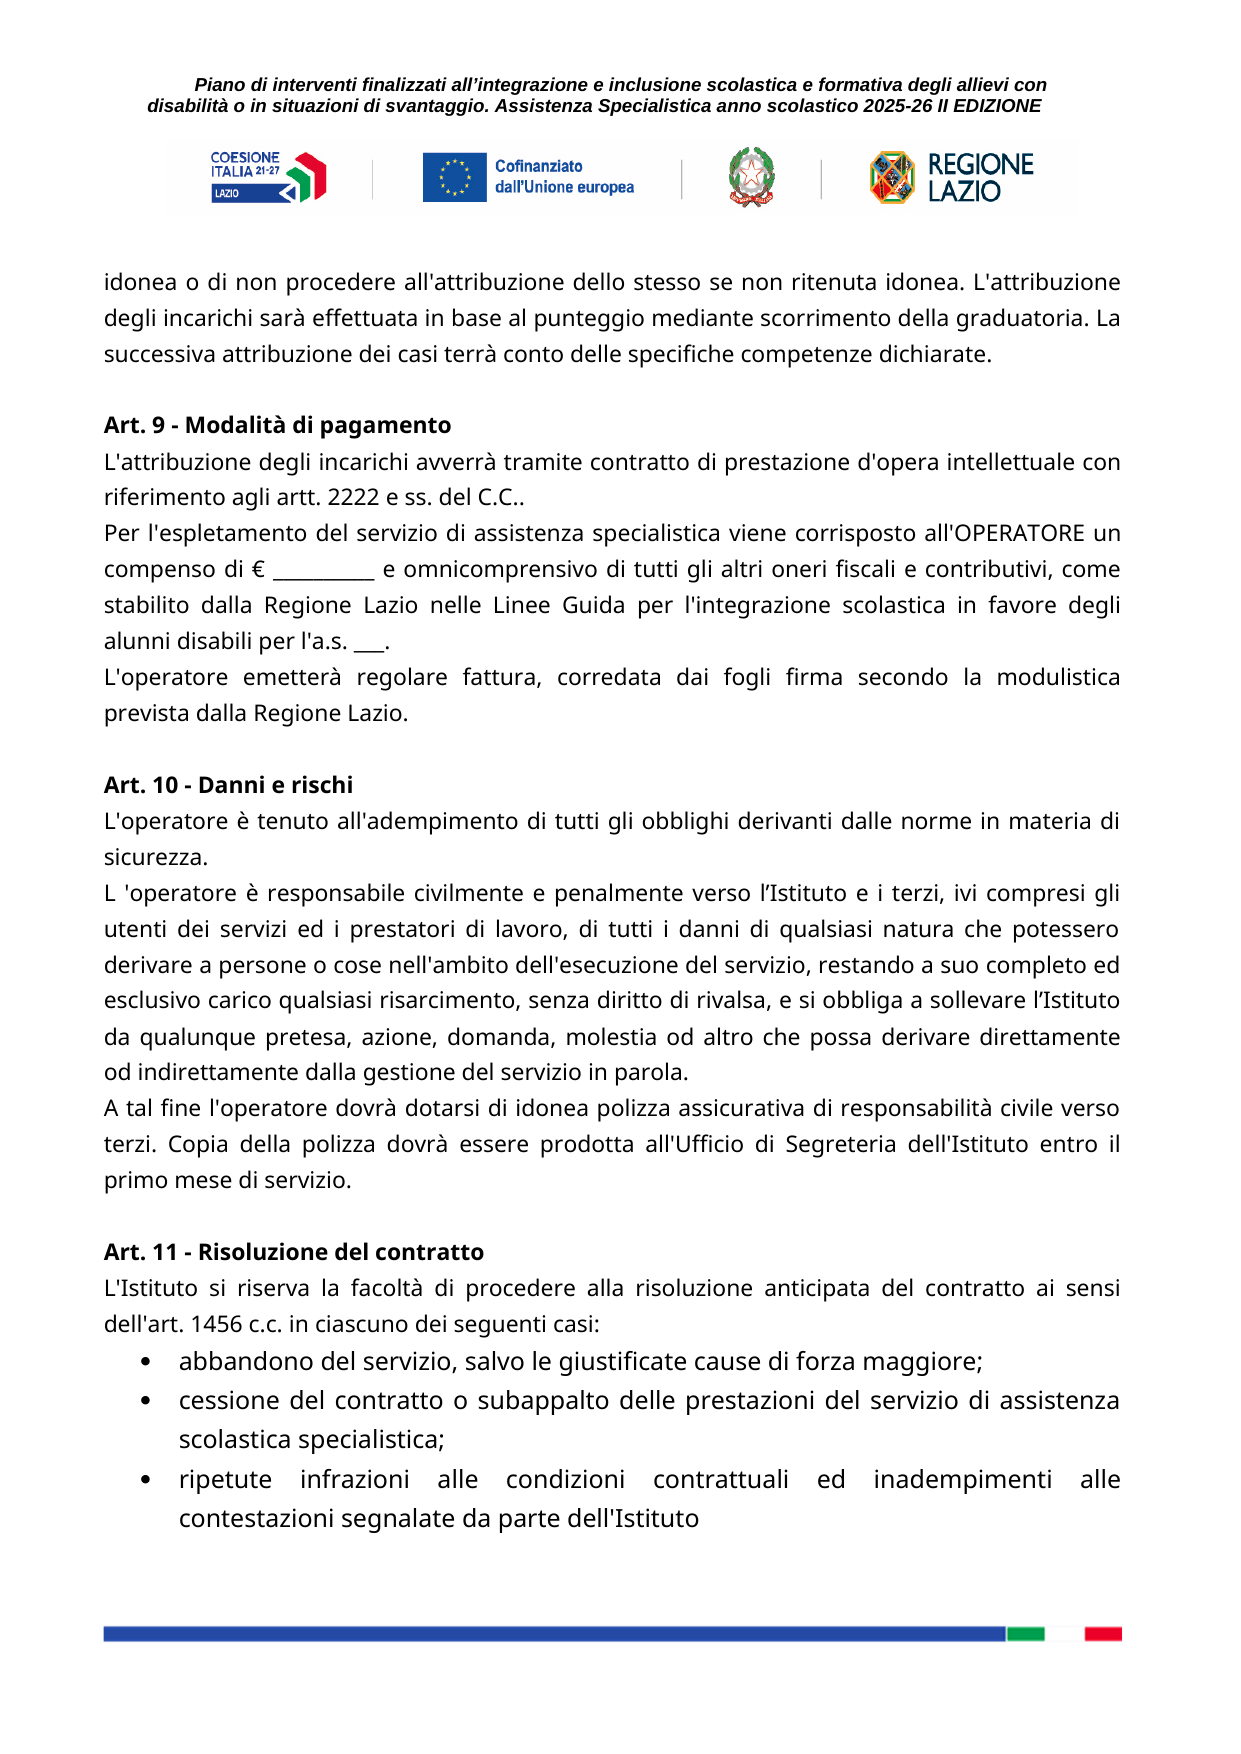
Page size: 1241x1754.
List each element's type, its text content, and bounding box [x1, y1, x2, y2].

text Per l'espletamento del servizio di assistenza specialistica viene corrisposto all'OPERATORE un compenso di € __________ e omnicomprensivo di tutti gli altri oneri fiscali e contributivi, come stabilito dalla Regione Lazio nelle Linee Guida per l'integrazione scolastica in favore degli alunni disabili per l'a.s. ___. [103, 517, 1122, 656]
text L'operatore è tenuto all'adempimento di tutti gli obblighi derivanti dalle norme in materia di sicurezza. [103, 805, 1122, 872]
list abbandono del servizio, salvo le giustificate cause di forza maggiore; [141, 1344, 1122, 1378]
text A tal fine l'operatore dovrà dotarsi di idonea polizza assicurativa di responsabilità civile verso terzi. Copia della polizza dovrà essere prodotta all'Ufficio di Segreteria dell'Istituto entro il primo mese di servizio. [103, 1092, 1122, 1195]
text Art. 11 - Risoluzione del contratto [103, 1236, 1122, 1267]
picture [166, 139, 1078, 215]
list ripetute infrazioni alle condizioni contrattuali ed inadempimenti alle contestazioni segnalate da parte dell'Istituto [141, 1461, 1122, 1534]
list cessione del contratto o subappalto delle prestazioni del servizio di assistenza scolastica specialistica; [141, 1383, 1122, 1456]
text Art. 9 - Modalità di pagamento [103, 409, 1122, 441]
text L'attribuzione degli incarichi avverrà tramite contratto di prestazione d'opera intellettuale con riferimento agli artt. 2222 e ss. del C.C.. [103, 445, 1122, 513]
text Art. 10 - Danni e rischi [103, 769, 1122, 800]
picture [103, 1624, 1123, 1644]
text L'operatore emetterà regolare fattura, corredata dai fogli firma secondo la modulistica prevista dalla Regione Lazio. [103, 661, 1122, 728]
text L'Istituto si riserva la facoltà di procedere alla risoluzione anticipata del contratto ai sensi dell'art. 1456 c.c. in ciascuno dei seguenti casi: [103, 1272, 1122, 1339]
text L 'operatore è responsabile civilmente e penalmente verso l’Istituto e i terzi, ivi compresi gli utenti dei servizi ed i prestatori di lavoro, di tutti i danni di qualsiasi natura che potessero derivare a persone o cose nell'ambito dell'esecuzione del servizio, restando a suo completo ed esclusivo carico qualsiasi risarcimento, senza diritto di rivalsa, e si obbliga a sollevare l’Istituto da qualunque pretesa, azione, domanda, molestia od altro che possa derivare direttamente od indirettamente dalla gestione del servizio in parola. [103, 877, 1122, 1088]
